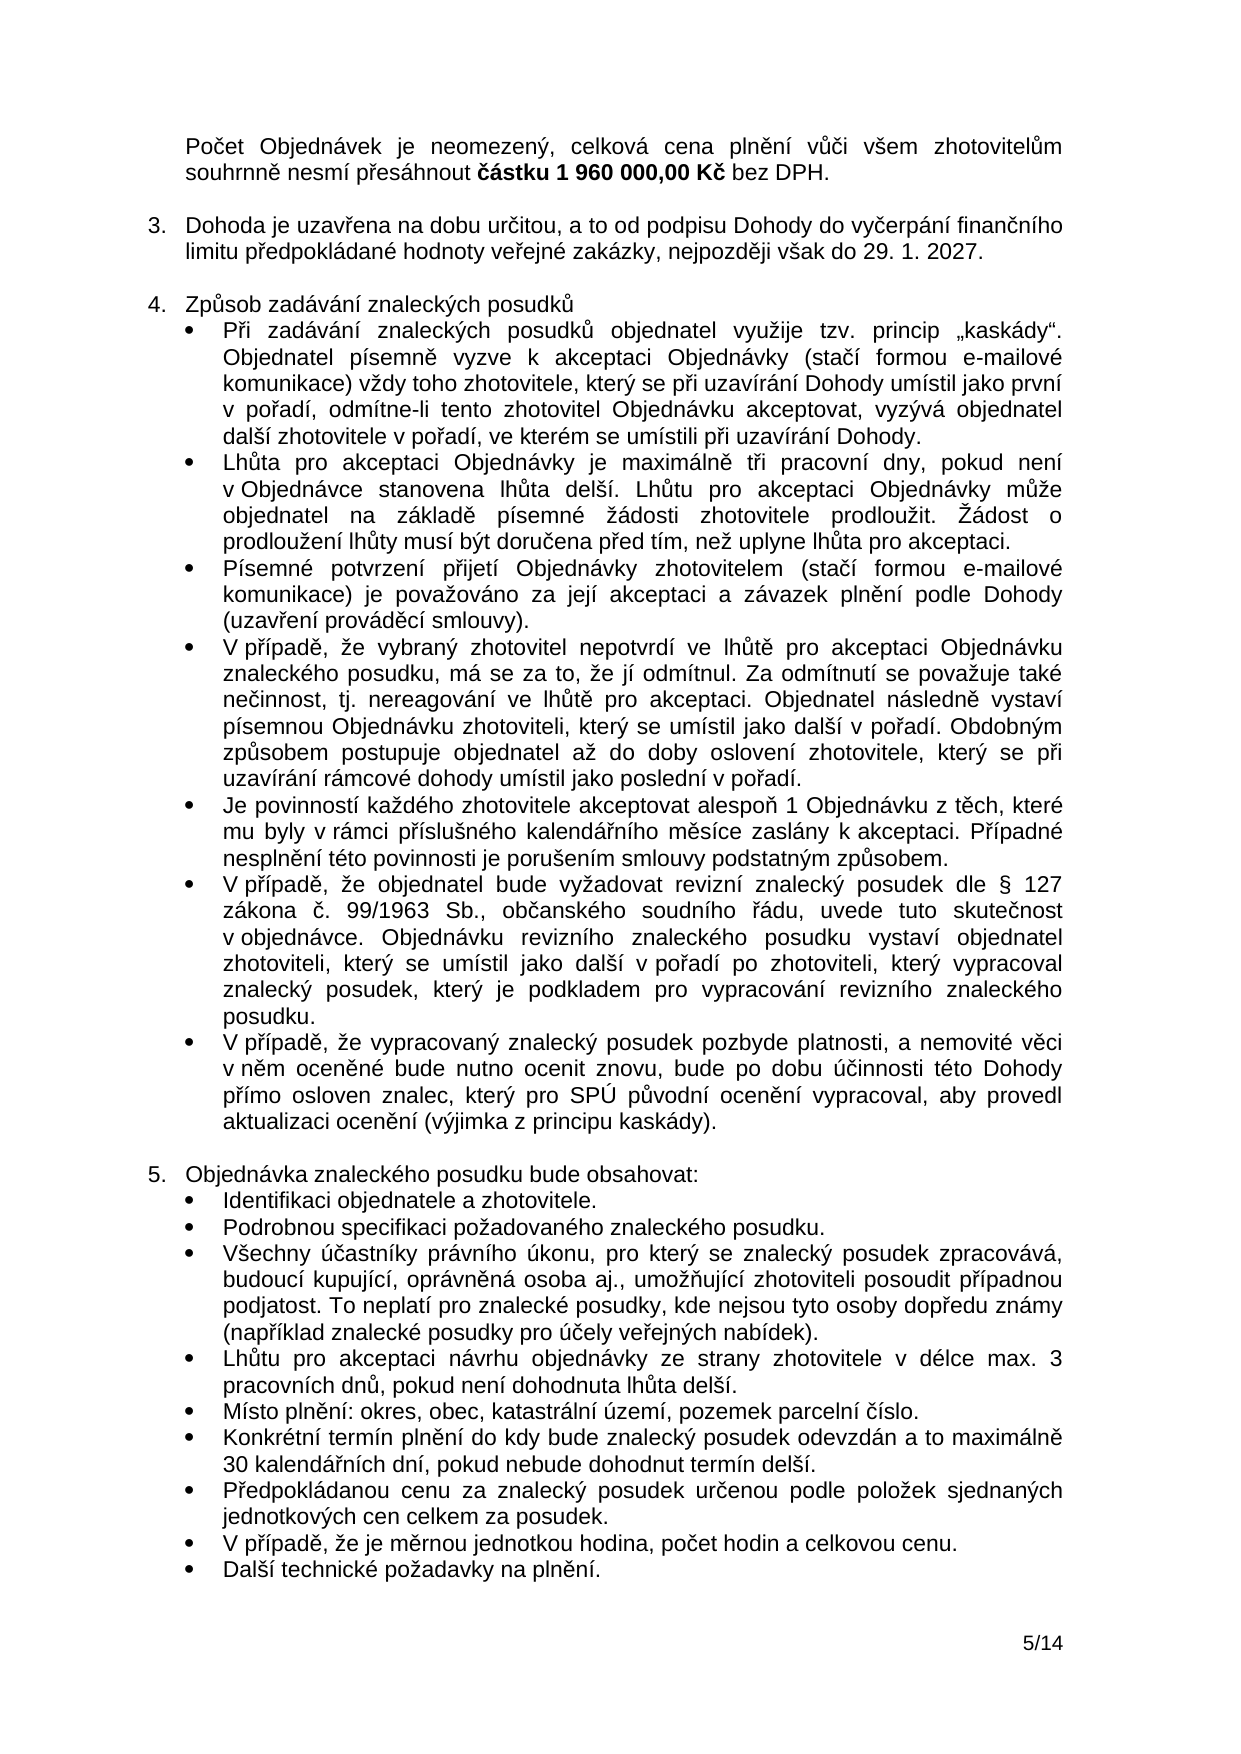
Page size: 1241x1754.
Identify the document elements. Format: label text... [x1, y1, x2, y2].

text Počet Objednávek je neomezený, celková cena plnění vůči všem zhotovitelům souhrnně nesmí přesáhnout částku 1 960 000,00 Kč bez DPH. [185, 133, 1063, 186]
list V případě, že vybraný zhotovitel nepotvrdí ve lhůtě pro akceptaci Objednávku znaleckého posudku, má se za to, že jí odmítnul. Za odmítnutí se považuje také nečinnost, tj. nereagování ve lhůtě pro akceptaci. Objednatel následně vystaví písemnou Objednávku zhotoviteli, který se umístil jako další v pořadí. Obdobným způsobem postupuje objednatel až do doby oslovení zhotovitele, který se při uzavírání rámcové dohody umístil jako poslední v pořadí. [185, 634, 1063, 792]
list Je povinností každého zhotovitele akceptovat alespoň 1 Objednávku z těch, které mu byly v rámci příslušného kalendářního měsíce zaslány k akceptaci. Případné nesplnění této povinnosti je porušením smlouvy podstatným způsobem. [185, 792, 1063, 871]
list Písemné potvrzení přijetí Objednávky zhotovitelem (stačí formou e-mailové komunikace) je považováno za její akceptaci a závazek plnění podle Dohody (uzavření prováděcí smlouvy). [185, 554, 1063, 634]
list V případě, že vypracovaný znalecký posudek pozbyde platnosti, a nemovité věci v něm oceněné bude nutno ocenit znovu, bude po dobu účinnosti této Dohody přímo osloven znalec, který pro SPÚ původní ocenění vypracoval, aby provedl aktualizaci ocenění (výjimka z principu kaskády). [185, 1029, 1063, 1134]
list V případě, že objednatel bude vyžadovat revizní znalecký posudek dle § 127 zákona č. 99/1963 Sb., občanského soudního řádu, uvede tuto skutečnost v objednávce. Objednávku revizního znaleckého posudku vystaví objednatel zhotoviteli, který se umístil jako další v pořadí po zhotoviteli, který vypracoval znalecký posudek, který je podkladem pro vypracování revizního znaleckého posudku. [185, 871, 1063, 1029]
list Lhůta pro akceptaci Objednávky je maximálně tři pracovní dny, pokud není v Objednávce stanovena lhůta delší. Lhůtu pro akceptaci Objednávky může objednatel na základě písemné žádosti zhotovitele prodloužit. Žádost o prodloužení lhůty musí být doručena před tím, než uplyne lhůta pro akceptaci. [185, 449, 1063, 554]
list Konkrétní termín plnění do kdy bude znalecký posudek odevzdán a to maximálně 30 kalendářních dní, pokud nebude dohodnut termín delší. [185, 1424, 1063, 1477]
list Při zadávání znaleckých posudků objednatel využije tzv. princip „kaskády“. Objednatel písemně vyzve k akceptaci Objednávky (stačí formou e-mailové komunikace) vždy toho zhotovitele, který se při uzavírání Dohody umístil jako první v pořadí, odmítne-li tento zhotovitel Objednávku akceptovat, vyzývá objednatel další zhotovitele v pořadí, ve kterém se umístili při uzavírání Dohody. [185, 317, 1063, 449]
list Všechny účastníky právního úkonu, pro který se znalecký posudek zpracovává, budoucí kupující, oprávněná osoba aj., umožňující zhotoviteli posoudit případnou podjatost. To neplatí pro znalecké posudky, kde nejsou tyto osoby dopředu známy (například znalecké posudky pro účely veřejných nabídek). [185, 1240, 1063, 1345]
list V případě, že je měrnou jednotkou hodina, počet hodin a celkovou cenu. [185, 1530, 1063, 1556]
list Objednávka znaleckého posudku bude obsahovat: [148, 1161, 1063, 1187]
list Identifikaci objednatele a zhotovitele. [185, 1187, 1063, 1213]
list Místo plnění: okres, obec, katastrální území, pozemek parcelní číslo. [185, 1398, 1063, 1424]
list Další technické požadavky na plnění. [185, 1556, 1063, 1582]
list Lhůtu pro akceptaci návrhu objednávky ze strany zhotovitele v délce max. 3 pracovních dnů, pokud není dohodnuta lhůta delší. [185, 1345, 1063, 1398]
list Způsob zadávání znaleckých posudků [148, 291, 1063, 317]
list Předpokládanou cenu za znalecký posudek určenou podle položek sjednaných jednotkových cen celkem za posudek. [185, 1477, 1063, 1530]
list Podrobnou specifikaci požadovaného znaleckého posudku. [185, 1213, 1063, 1240]
list Dohoda je uzavřena na dobu určitou, a to od podpisu Dohody do vyčerpání finančního limitu předpokládané hodnoty veřejné zakázky, nejpozději však do 29. 1. 2027. [148, 212, 1063, 265]
